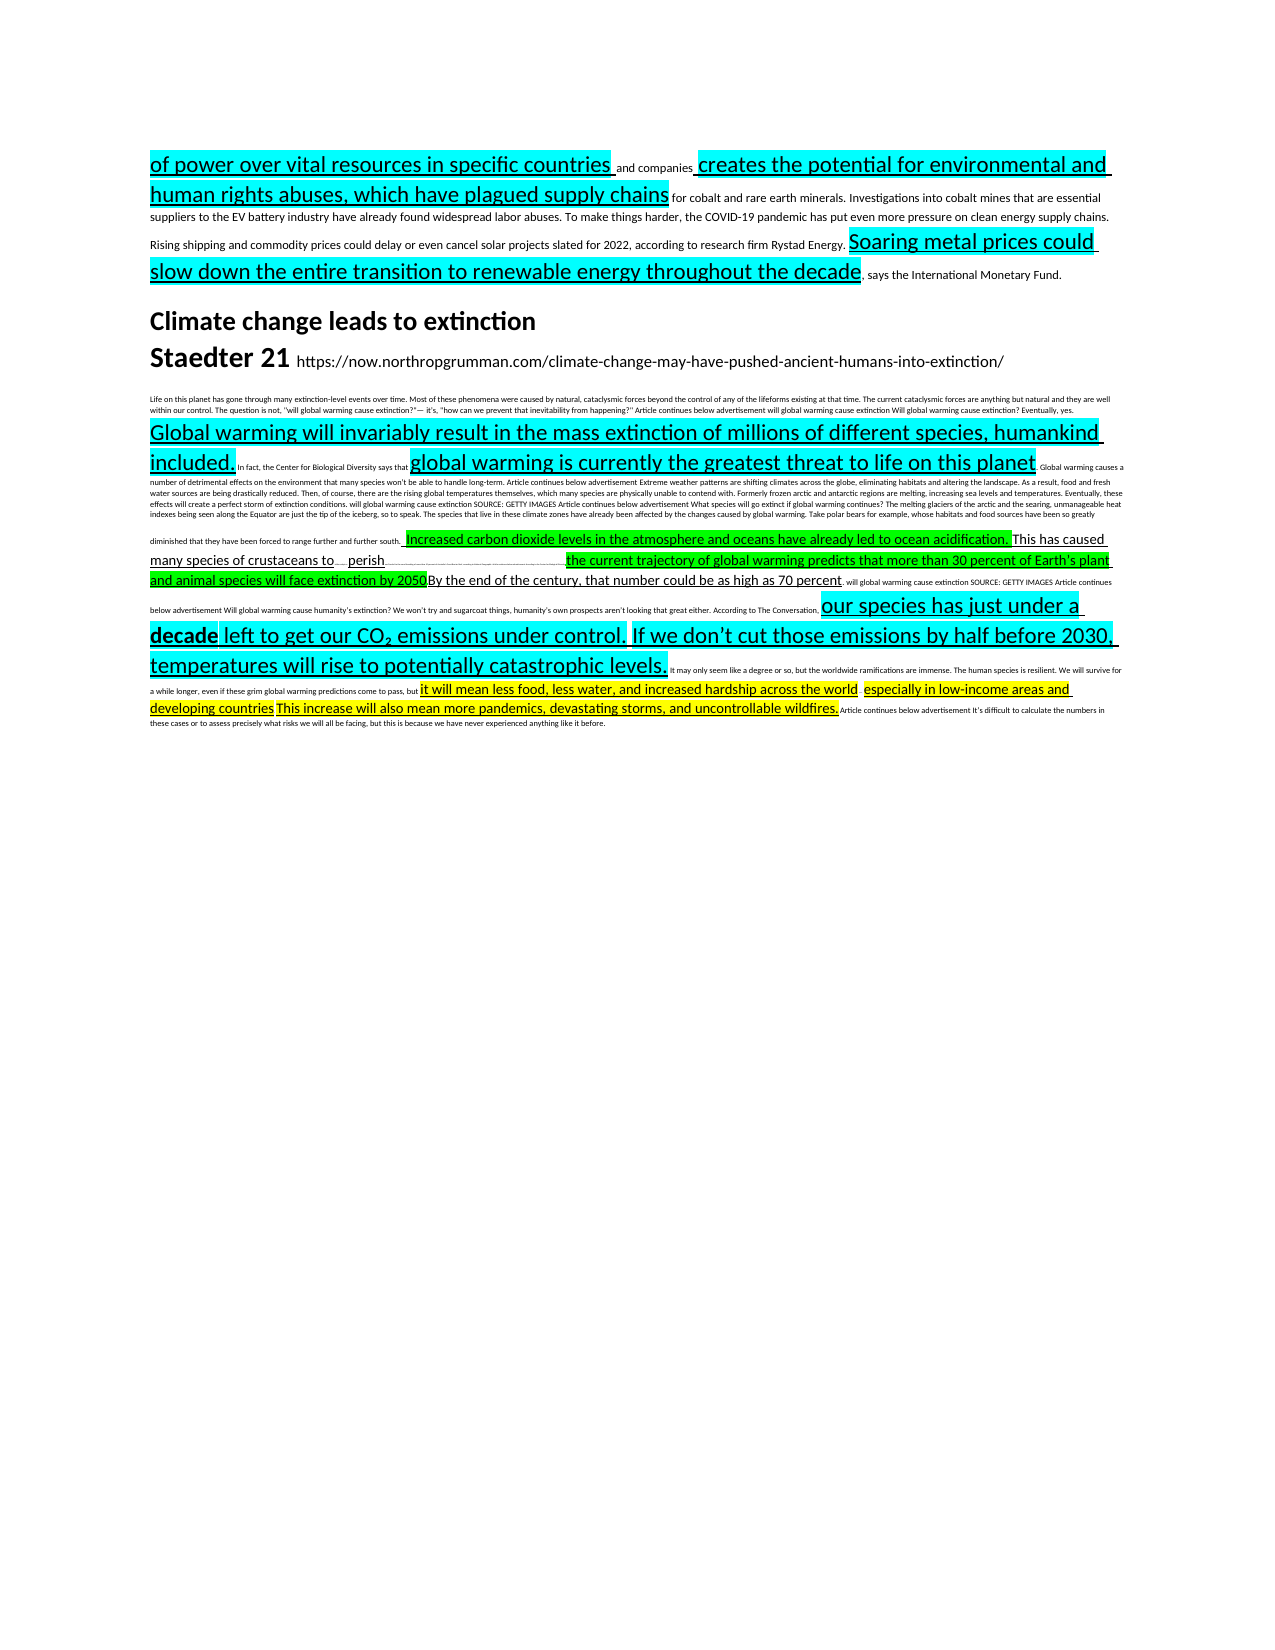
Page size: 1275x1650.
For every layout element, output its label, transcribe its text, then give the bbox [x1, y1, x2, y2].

subtitle Climate change leads to extinction [150, 304, 1125, 337]
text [150, 150, 1125, 285]
text Staedter 21 https://now.northropgrumman.com/climate-change-may-have-pushed-ancient-humans-into-extinction/ [150, 339, 1125, 375]
text Life on this planet has gone through many extinction-level events over time. Most of these phenomena were caused by natural, cataclysmic forces beyond the control of any of the lifeforms existing at that time. The current cataclysmic forces are anything but natural and they are well within our control. The question is not, "will global warming cause extinction?"— it’s, "how can we prevent that inevitability from happening?" Article continues below advertisement will global warming cause extinction Will global warming cause extinction? Eventually, yes. Global warming will invariably result in the mass extinction of millions of different species, humankind included. In fact, the Center for Biological Diversity says that global warming is currently the greatest threat to life on this planet. Global warming causes a number of detrimental effects on the environment that many species won’t be able to handle long-term. Article continues below advertisement Extreme weather patterns are shifting climates across the globe, eliminating habitats and altering the landscape. As a result, food and fresh water sources are being drastically reduced. Then, of course, there are the rising global temperatures themselves, which many species are physically unable to contend with. Formerly frozen arctic and antarctic regions are melting, increasing sea levels and temperatures. Eventually, these effects will create a perfect storm of extinction conditions. will global warming cause extinction SOURCE: GETTY IMAGES Article continues below advertisement What species will go extinct if global warming continues? The melting glaciers of the arctic and the searing, unmanageable heat indexes being seen along the Equator are just the tip of the iceberg, so to speak. The species that live in these climate zones have already been affected by the changes caused by global warming. Take polar bears for example, whose habitats and food sources have been so greatly diminished that they have been forced to range further and further south. Increased carbon dioxide levels in the atmosphere and oceans have already led to ocean acidification. This has caused many species of crustaceans to either adapt or perish and has led to the mass bleaching of more than 50 percent of Australia’s Great Barrier Reef, according to National Geographic. Article continues below advertisement According to the Center for Biological Diversity, the current trajectory of global warming predicts that more than 30 percent of Earth’s plant and animal species will face extinction by 2050. By the end of the century, that number could be as high as 70 percent. will global warming cause extinction SOURCE: GETTY IMAGES Article continues below advertisement Will global warming cause humanity’s extinction? We won’t try and sugarcoat things, humanity’s own prospects aren’t looking that great either. According to The Conversation, our species has just under a decade left to get our CO₂ emissions under control. If we don’t cut those emissions by half before 2030, temperatures will rise to potentially catastrophic levels. It may only seem like a degree or so, but the worldwide ramifications are immense. The human species is resilient. We will survive for a while longer, even if these grim global warming predictions come to pass, but it will mean less food, less water, and increased hardship across the world — especially in low-income areas and developing countries. This increase will also mean more pandemics, devastating storms, and uncontrollable wildfires. Article continues below advertisement It’s difficult to calculate the numbers in these cases or to assess precisely what risks we will all be facing, but this is because we have never experienced anything like it before. [150, 395, 1125, 728]
